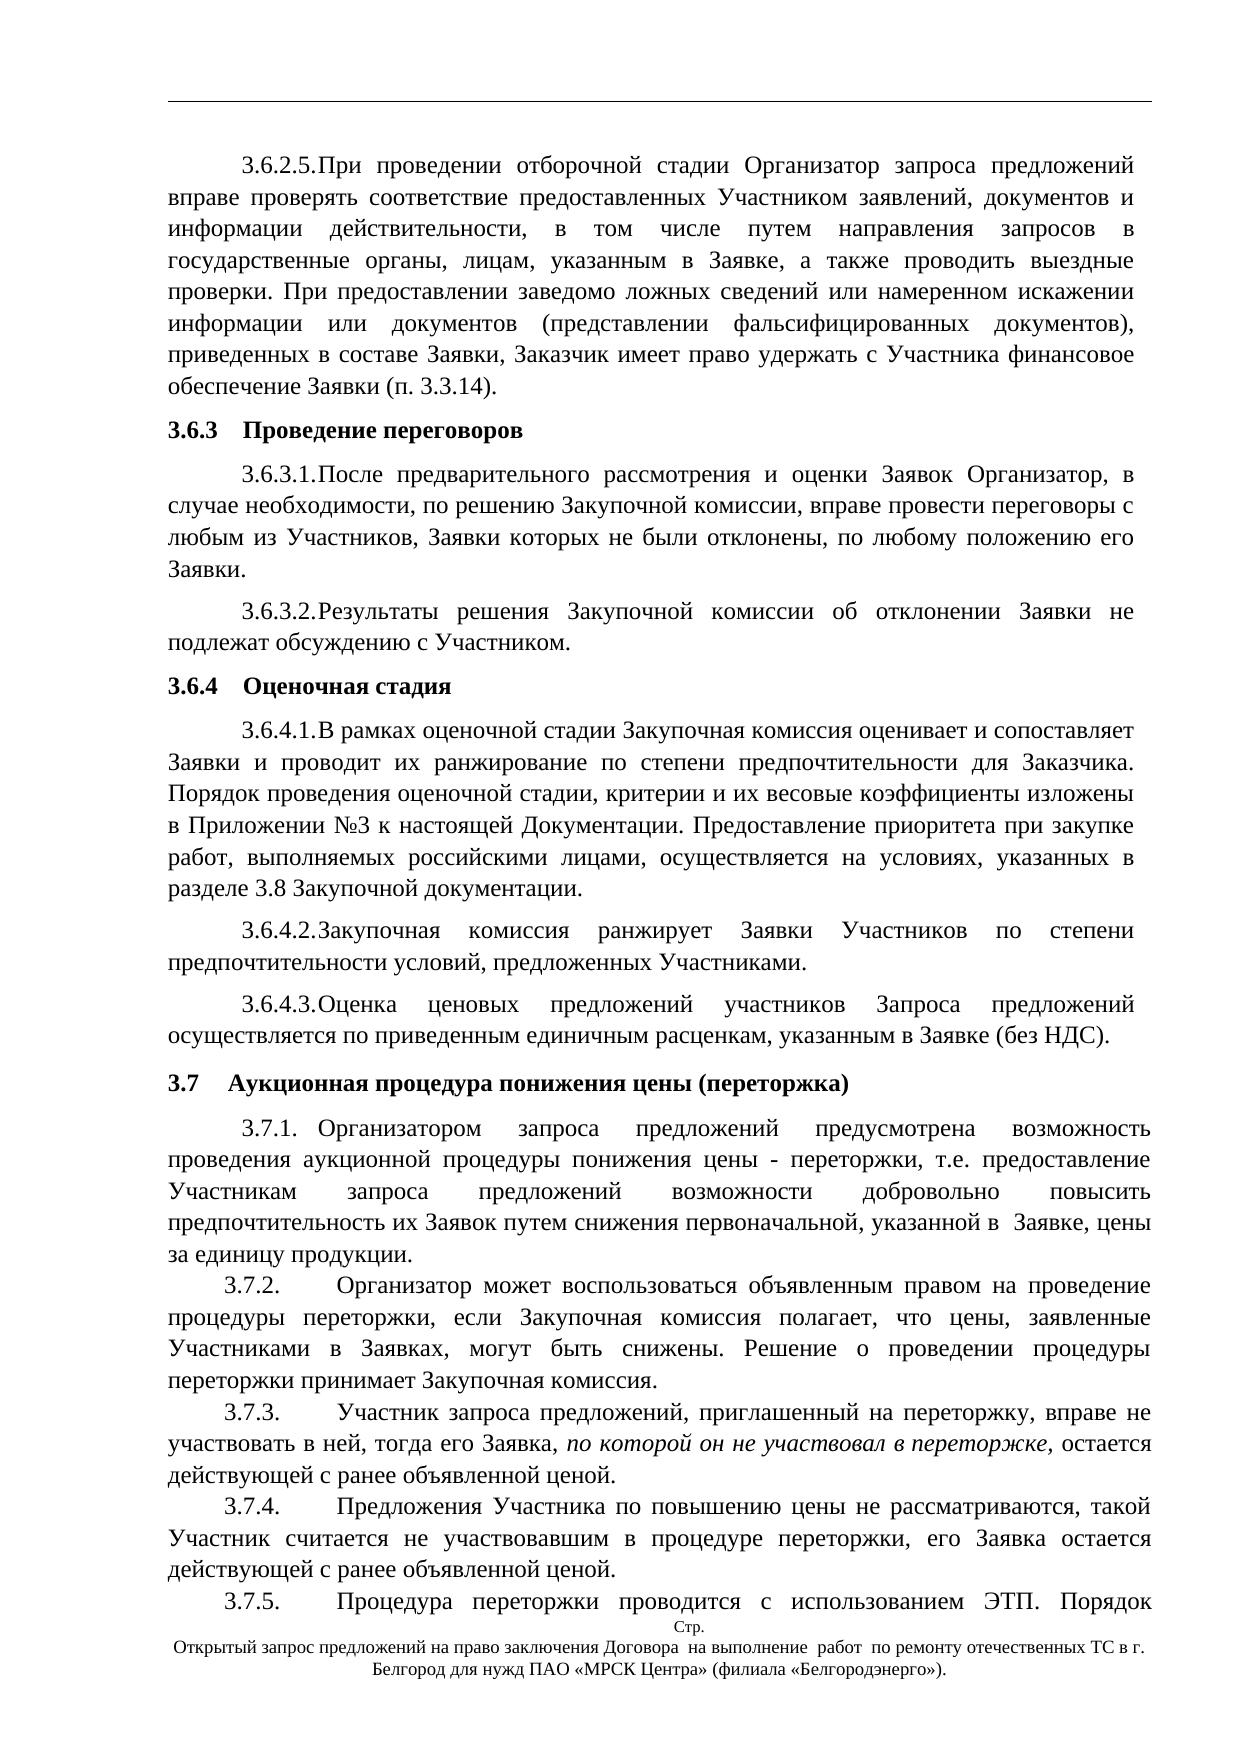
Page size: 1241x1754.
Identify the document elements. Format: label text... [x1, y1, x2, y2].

subtitle Оценочная стадия [168, 671, 1152, 700]
list После предварительного рассмотрения и оценки Заявок Организатор, в случае необходимости, по решению Закупочной комиссии, вправе провести переговоры с любым из Участников, Заявки которых не были отклонены, по любому положению его Заявки. [168, 459, 1135, 582]
list Организатором запроса предложений предусмотрена возможность проведения аукционной процедуры понижения цены - переторжки, т.е. предоставление Участникам запроса предложений возможности добровольно повысить предпочтительность их Заявок путем снижения первоначальной, указанной в Заявке, цены за единицу продукции. [168, 1113, 1152, 1268]
list Закупочная комиссия ранжирует Заявки Участников по степени предпочтительности условий, предложенных Участниками. [168, 915, 1135, 976]
list Результаты решения Закупочной комиссии об отклонении Заявки не подлежат обсуждению с Участником. [168, 596, 1135, 656]
list Участник запроса предложений, приглашенный на переторжку, вправе не участвовать в ней, тогда его Заявка, по которой он не участвовал в переторжке, остается действующей с ранее объявленной ценой. [168, 1397, 1152, 1488]
subtitle Аукционная процедура понижения цены (переторжка) [168, 1068, 1152, 1097]
list Предложения Участника по повышению цены не рассматриваются, такой Участник считается не участвовавшим в процедуре переторжки, его Заявка остается действующей с ранее объявленной ценой. [168, 1491, 1152, 1583]
subtitle Проведение переговоров [168, 415, 1152, 444]
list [168, 1586, 1152, 1615]
list Оценка ценовых предложений участников Запроса предложений осуществляется по приведенным единичным расценкам, указанным в Заявке (без НДС). [168, 989, 1135, 1049]
list Организатор может воспользоваться объявленным правом на проведение процедуры переторжки, если Закупочная комиссия полагает, что цены, заявленные Участниками в Заявках, могут быть снижены. Решение о проведении процедуры переторжки принимает Закупочная комиссия. [168, 1270, 1152, 1394]
